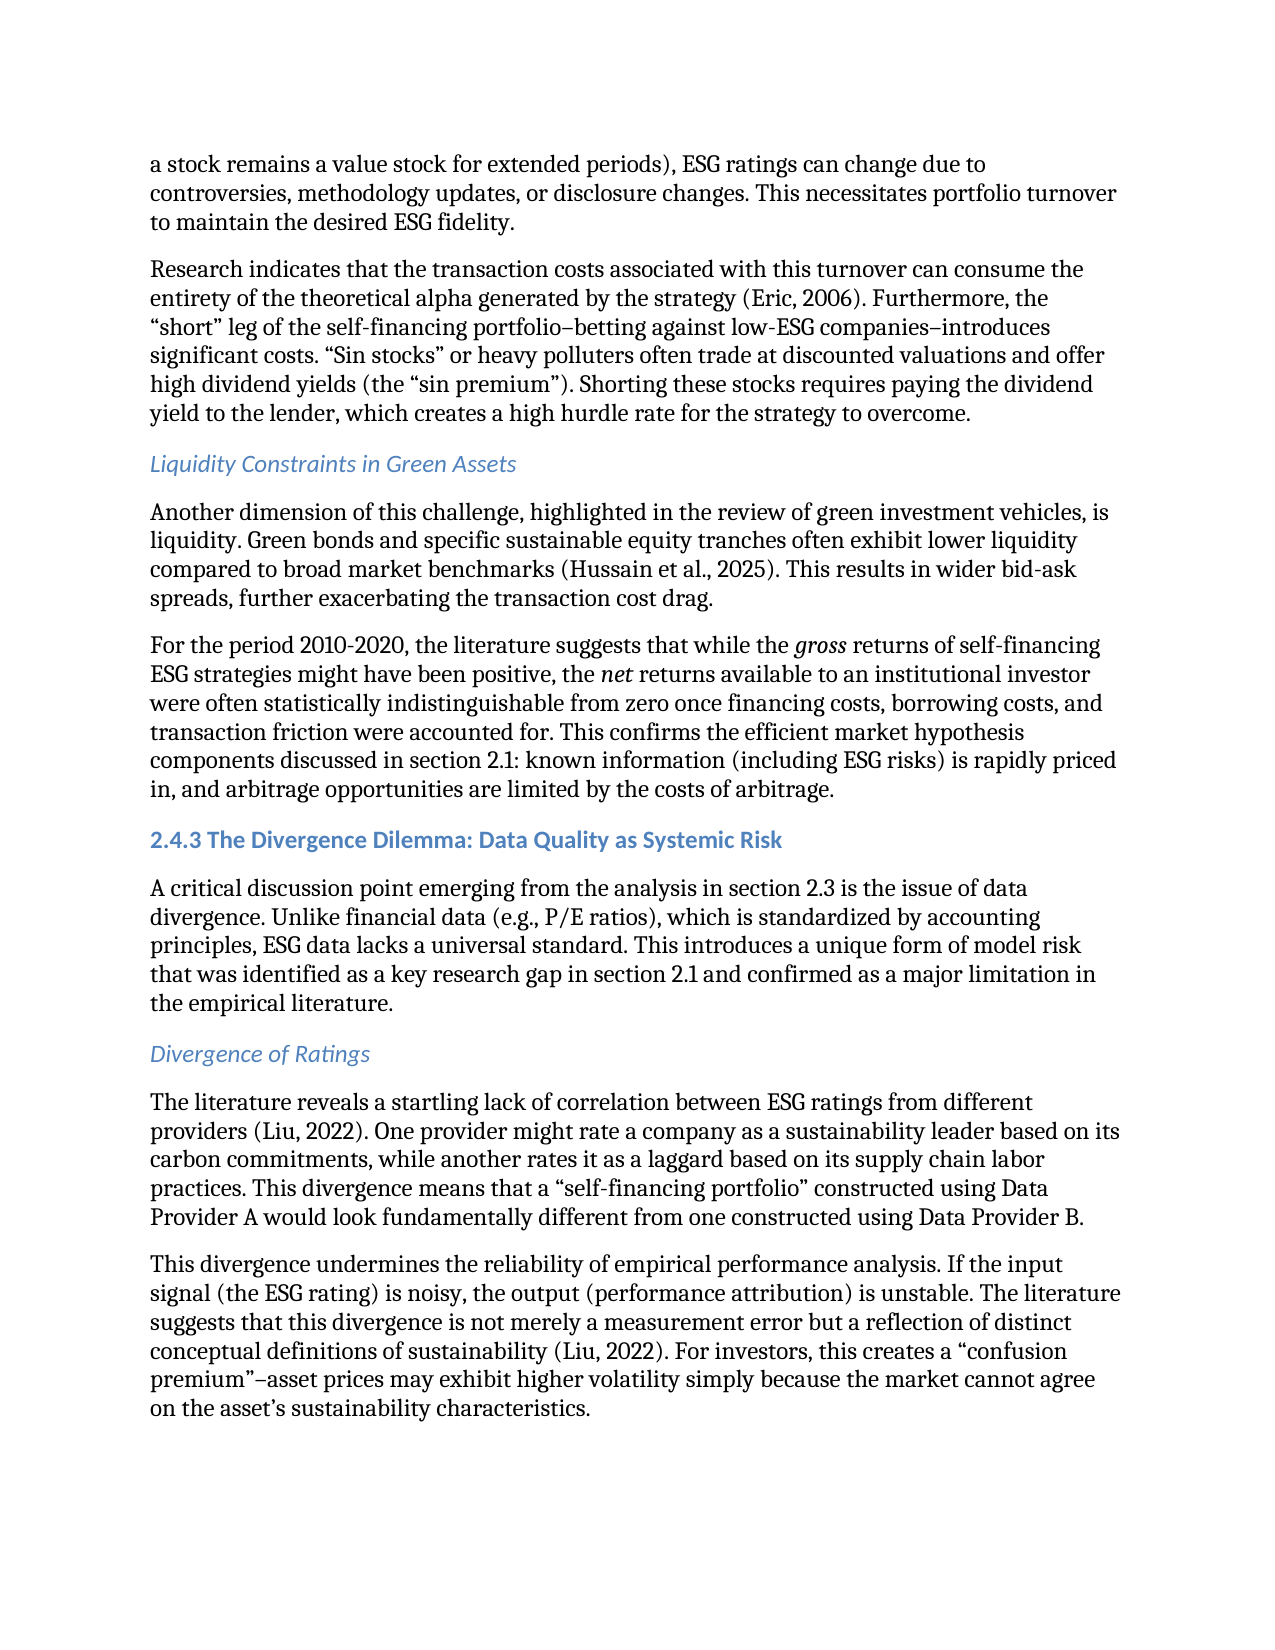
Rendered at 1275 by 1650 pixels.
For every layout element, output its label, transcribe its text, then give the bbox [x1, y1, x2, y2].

text For the period 2010-2020, the literature suggests that while the gross returns of self-financing ESG strategies might have been positive, the net returns available to an institutional investor were often statistically indistinguishable from zero once financing costs, borrowing costs, and transaction friction were accounted for. This confirms the efficient market hypothesis components discussed in section 2.1: known information (including ESG risks) is rapidly priced in, and arbitrage opportunities are limited by the costs of arbitrage. [150, 631, 1125, 804]
text This divergence undermines the reliability of empirical performance analysis. If the input signal (the ESG rating) is noisy, the output (performance attribution) is unstable. The literature suggests that this divergence is not merely a measurement error but a reflection of distinct conceptual definitions of sustainability (Liu, 2022). For investors, this creates a “confusion premium”–asset prices may exhibit higher volatility simply because the market cannot agree on the asset’s sustainability characteristics. [150, 1250, 1125, 1423]
text The literature reveals a startling lack of correlation between ESG ratings from different providers (Liu, 2022). One provider might rate a company as a sustainability leader based on its carbon commitments, while another rates it as a laggard based on its supply chain labor practices. This divergence means that a “self-financing portfolio” constructed using Data Provider A would look fundamentally different from one constructed using Data Provider B. [150, 1088, 1125, 1232]
subtitle Liquidity Constraints in Green Assets [150, 448, 1125, 479]
text A critical discussion point emerging from the analysis in section 2.3 is the issue of data divergence. Unlike financial data (e.g., P/E ratios), which is standardized by accounting principles, ESG data lacks a universal standard. This introduces a unique form of model risk that was identified as a key research gap in section 2.1 and confirmed as a major limitation in the empirical literature. [150, 874, 1125, 1018]
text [150, 150, 1125, 236]
text Research indicates that the transaction costs associated with this turnover can consume the entirety of the theoretical alpha generated by the strategy (Eric, 2006). Furthermore, the “short” leg of the self-financing portfolio–betting against low-ESG companies–introduces significant costs. “Sin stocks” or heavy polluters often trade at discounted valuations and offer high dividend yields (the “sin premium”). Shorting these stocks requires paying the dividend yield to the lender, which creates a high hurdle rate for the strategy to overcome. [150, 255, 1125, 427]
subtitle 2.4.3 The Divergence Dilemma: Data Quality as Systemic Risk [150, 825, 1125, 855]
text Another dimension of this challenge, highlighted in the review of green investment vehicles, is liquidity. Green bonds and specific sustainable equity tranches often exhibit lower liquidity compared to broad market benchmarks (Hussain et al., 2025). This results in wider bid-ask spreads, further exacerbating the transaction cost drag. [150, 498, 1125, 613]
subtitle Divergence of Ratings [150, 1038, 1125, 1069]
